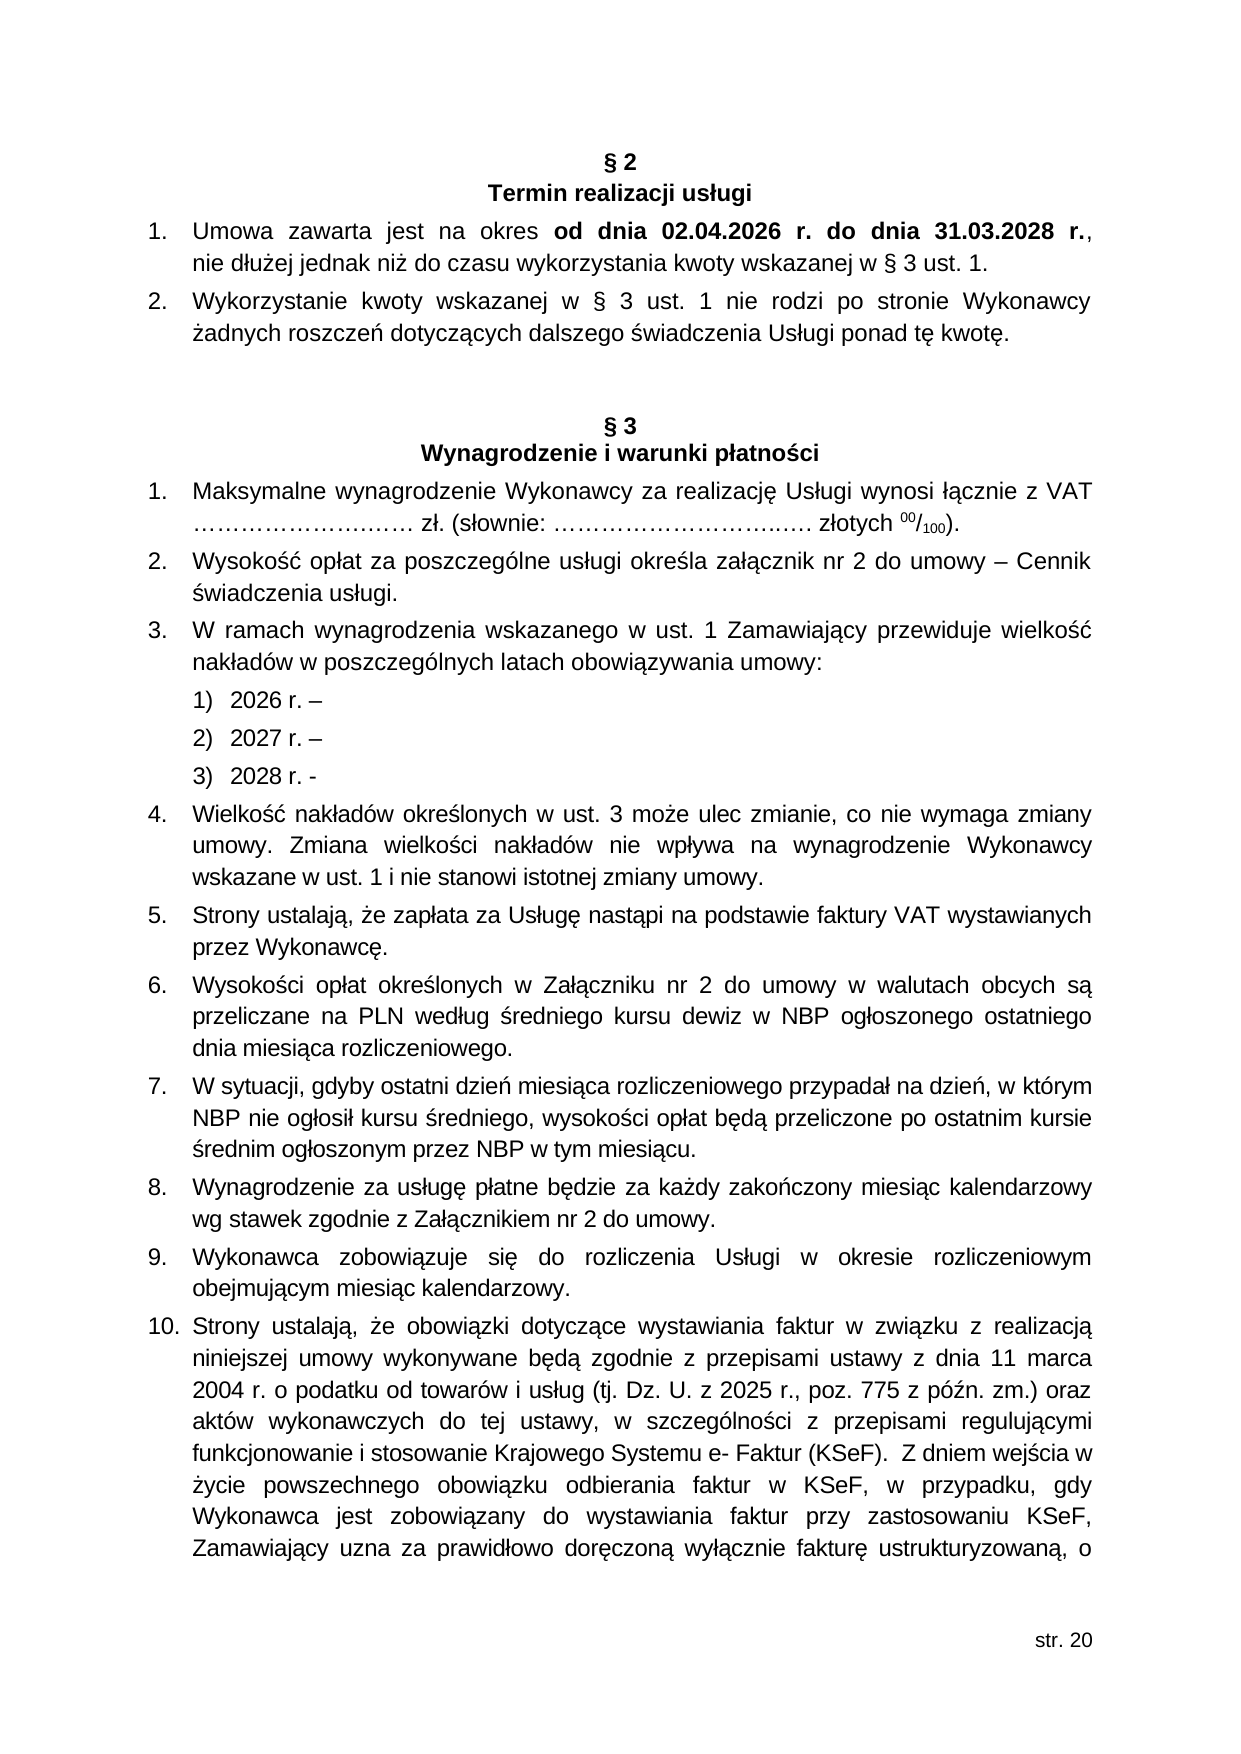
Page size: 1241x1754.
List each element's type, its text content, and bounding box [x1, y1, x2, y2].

list Maksymalne wynagrodzenie Wykonawcy za realizację Usługi wynosi łącznie z VAT ………………….…… zł. (słownie: ………………………..…. złotych 00/100). [148, 477, 1092, 536]
list W sytuacji, gdyby ostatni dzień miesiąca rozliczeniowego przypadał na dzień, w którym NBP nie ogłosił kursu średniego, wysokości opłat będą przeliczone po ostatnim kursie średnim ogłoszonym przez NBP w tym miesiącu. [148, 1072, 1092, 1163]
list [148, 1312, 1092, 1561]
list Wielkość nakładów określonych w ust. 3 może ulec zmianie, co nie wymaga zmiany umowy. Zmiana wielkości nakładów nie wpływa na wynagrodzenie Wykonawcy wskazane w ust. 1 i nie stanowi istotnej zmiany umowy. [148, 800, 1092, 891]
list 2026 r. – [192, 686, 1092, 713]
list 2027 r. – [192, 724, 1092, 751]
list Wykorzystanie kwoty wskazanej w § 3 ust. 1 nie rodzi po stronie Wykonawcy żadnych roszczeń dotyczących dalszego świadczenia Usługi ponad tę kwotę. [148, 287, 1092, 346]
list W ramach wynagrodzenia wskazanego w ust. 1 Zamawiający przewiduje wielkość nakładów w poszczególnych latach obowiązywania umowy: [148, 616, 1092, 676]
text Termin realizacji usługi [148, 179, 1092, 207]
text Wynagrodzenie i warunki płatności [148, 439, 1092, 467]
list Strony ustalają, że zapłata za Usługę nastąpi na podstawie faktury VAT wystawianych przez Wykonawcę. [148, 901, 1092, 960]
list Umowa zawarta jest na okres od dnia 02.04.2026 r. do dnia 31.03.2028 r., nie dłużej jednak niż do czasu wykorzystania kwoty wskazanej w § 3 ust. 1. [148, 217, 1092, 277]
list 2028 r. - [192, 762, 1092, 789]
text § 2 [148, 148, 1092, 175]
list Wynagrodzenie za usługę płatne będzie za każdy zakończony miesiąc kalendarzowy wg stawek zgodnie z Załącznikiem nr 2 do umowy. [148, 1173, 1092, 1232]
list Wysokości opłat określonych w Załączniku nr 2 do umowy w walutach obcych są przeliczane na PLN według średniego kursu dewiz w NBP ogłoszonego ostatniego dnia miesiąca rozliczeniowego. [148, 971, 1092, 1061]
list Wykonawca zobowiązuje się do rozliczenia Usługi w okresie rozliczeniowym obejmującym miesiąc kalendarzowy. [148, 1243, 1092, 1302]
text § 3 [148, 412, 1092, 439]
list Wysokość opłat za poszczególne usługi określa załącznik nr 2 do umowy – Cennik świadczenia usługi. [148, 547, 1092, 606]
